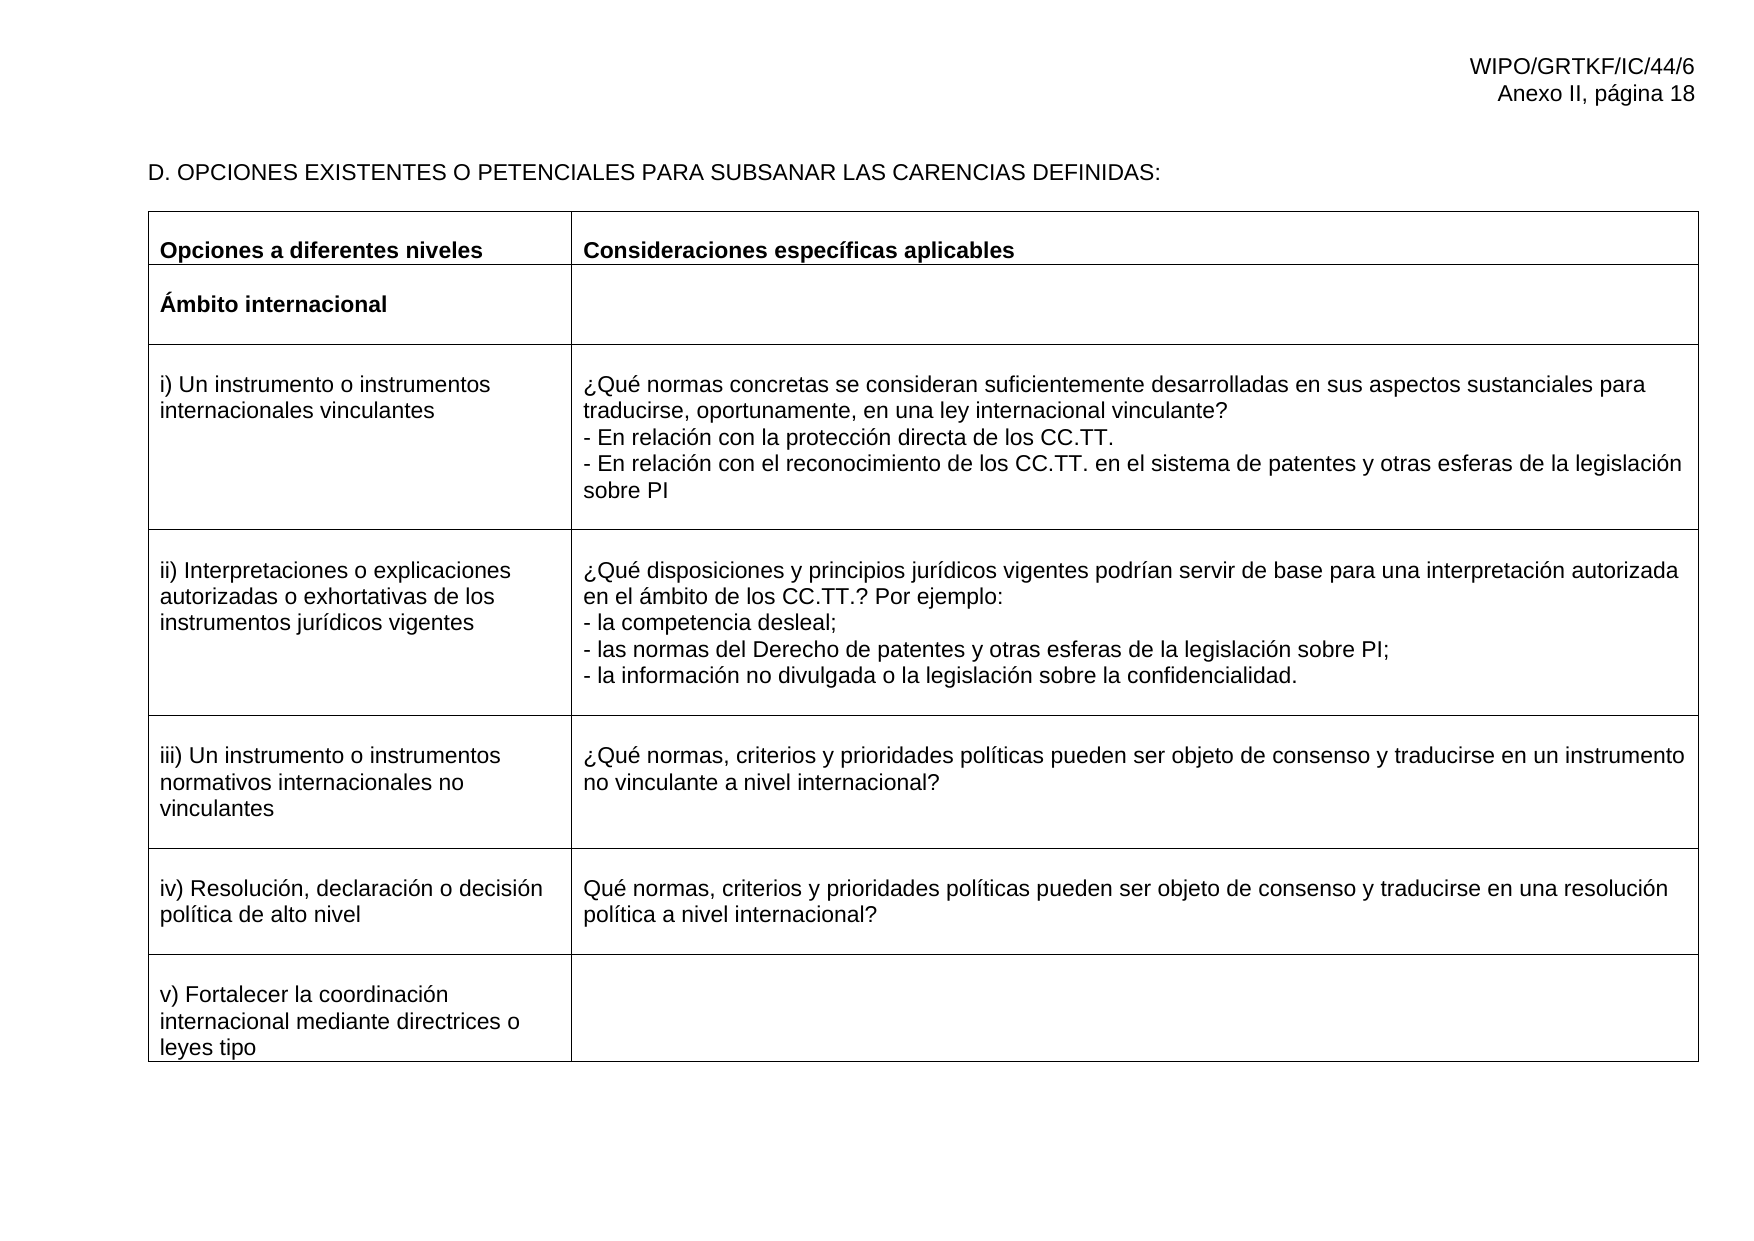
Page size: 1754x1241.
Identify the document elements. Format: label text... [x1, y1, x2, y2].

text D. OPCIONES EXISTENTES O PETENCIALES PARA SUBSANAR LAS CARENCIAS DEFINIDAS: [148, 158, 1695, 185]
table_cell iv) Resolución, declaración o decisión política de alto nivel [149, 849, 571, 954]
table_header Consideraciones específicas aplicables [572, 212, 1698, 264]
table_cell [572, 265, 1698, 344]
table_cell [572, 955, 1698, 1061]
table_cell Ámbito internacional [149, 265, 571, 344]
table_cell ii) Interpretaciones o explicaciones autorizadas o exhortativas de los instrumentos jurídicos vigentes [149, 530, 571, 715]
table_cell i) Un instrumento o instrumentos internacionales vinculantes [149, 345, 571, 529]
table_cell v) Fortalecer la coordinación internacional mediante directrices o leyes tipo [149, 955, 571, 1061]
table_header Opciones a diferentes niveles [149, 212, 571, 264]
table_cell ¿Qué normas concretas se consideran suficientemente desarrolladas en sus aspectos sustanciales para traducirse, oportunamente, en una ley internacional vinculante? - En relación con la protección directa de los CC.TT. - En relación con el reconocimiento de los CC.TT. en el sistema de patentes y otras esferas de la legislación sobre PI [572, 345, 1698, 529]
table_cell iii) Un instrumento o instrumentos normativos internacionales no vinculantes [149, 716, 571, 848]
table_cell ¿Qué normas, criterios y prioridades políticas pueden ser objeto de consenso y traducirse en un instrumento no vinculante a nivel internacional? [572, 716, 1698, 848]
table_cell ¿Qué disposiciones y principios jurídicos vigentes podrían servir de base para una interpretación autorizada en el ámbito de los CC.TT.? Por ejemplo: - la competencia desleal; - las normas del Derecho de patentes y otras esferas de la legislación sobre PI; - la información no divulgada o la legislación sobre la confidencialidad. [572, 530, 1698, 715]
table_cell Qué normas, criterios y prioridades políticas pueden ser objeto de consenso y traducirse en una resolución política a nivel internacional? [572, 849, 1698, 954]
